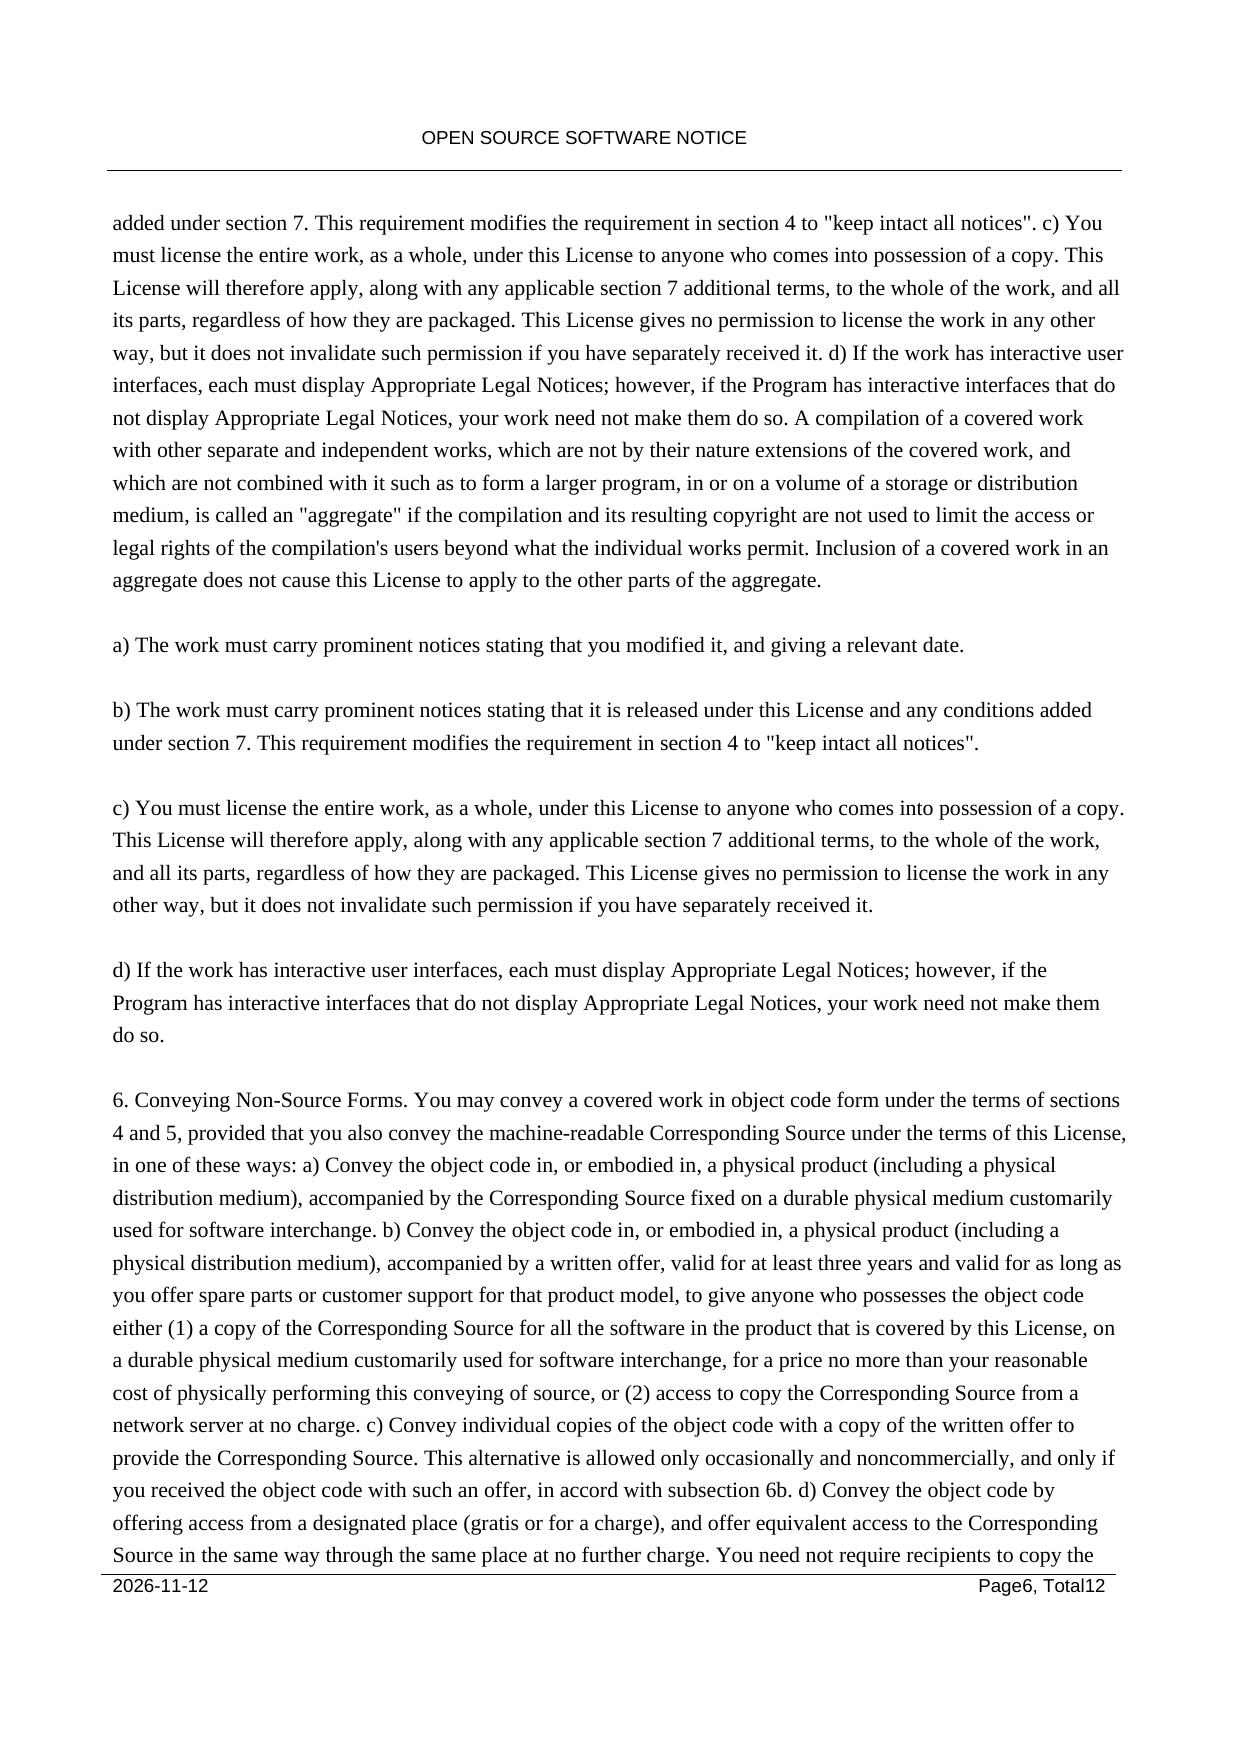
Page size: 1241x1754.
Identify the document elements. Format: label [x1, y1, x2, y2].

text [112, 206, 1128, 1571]
